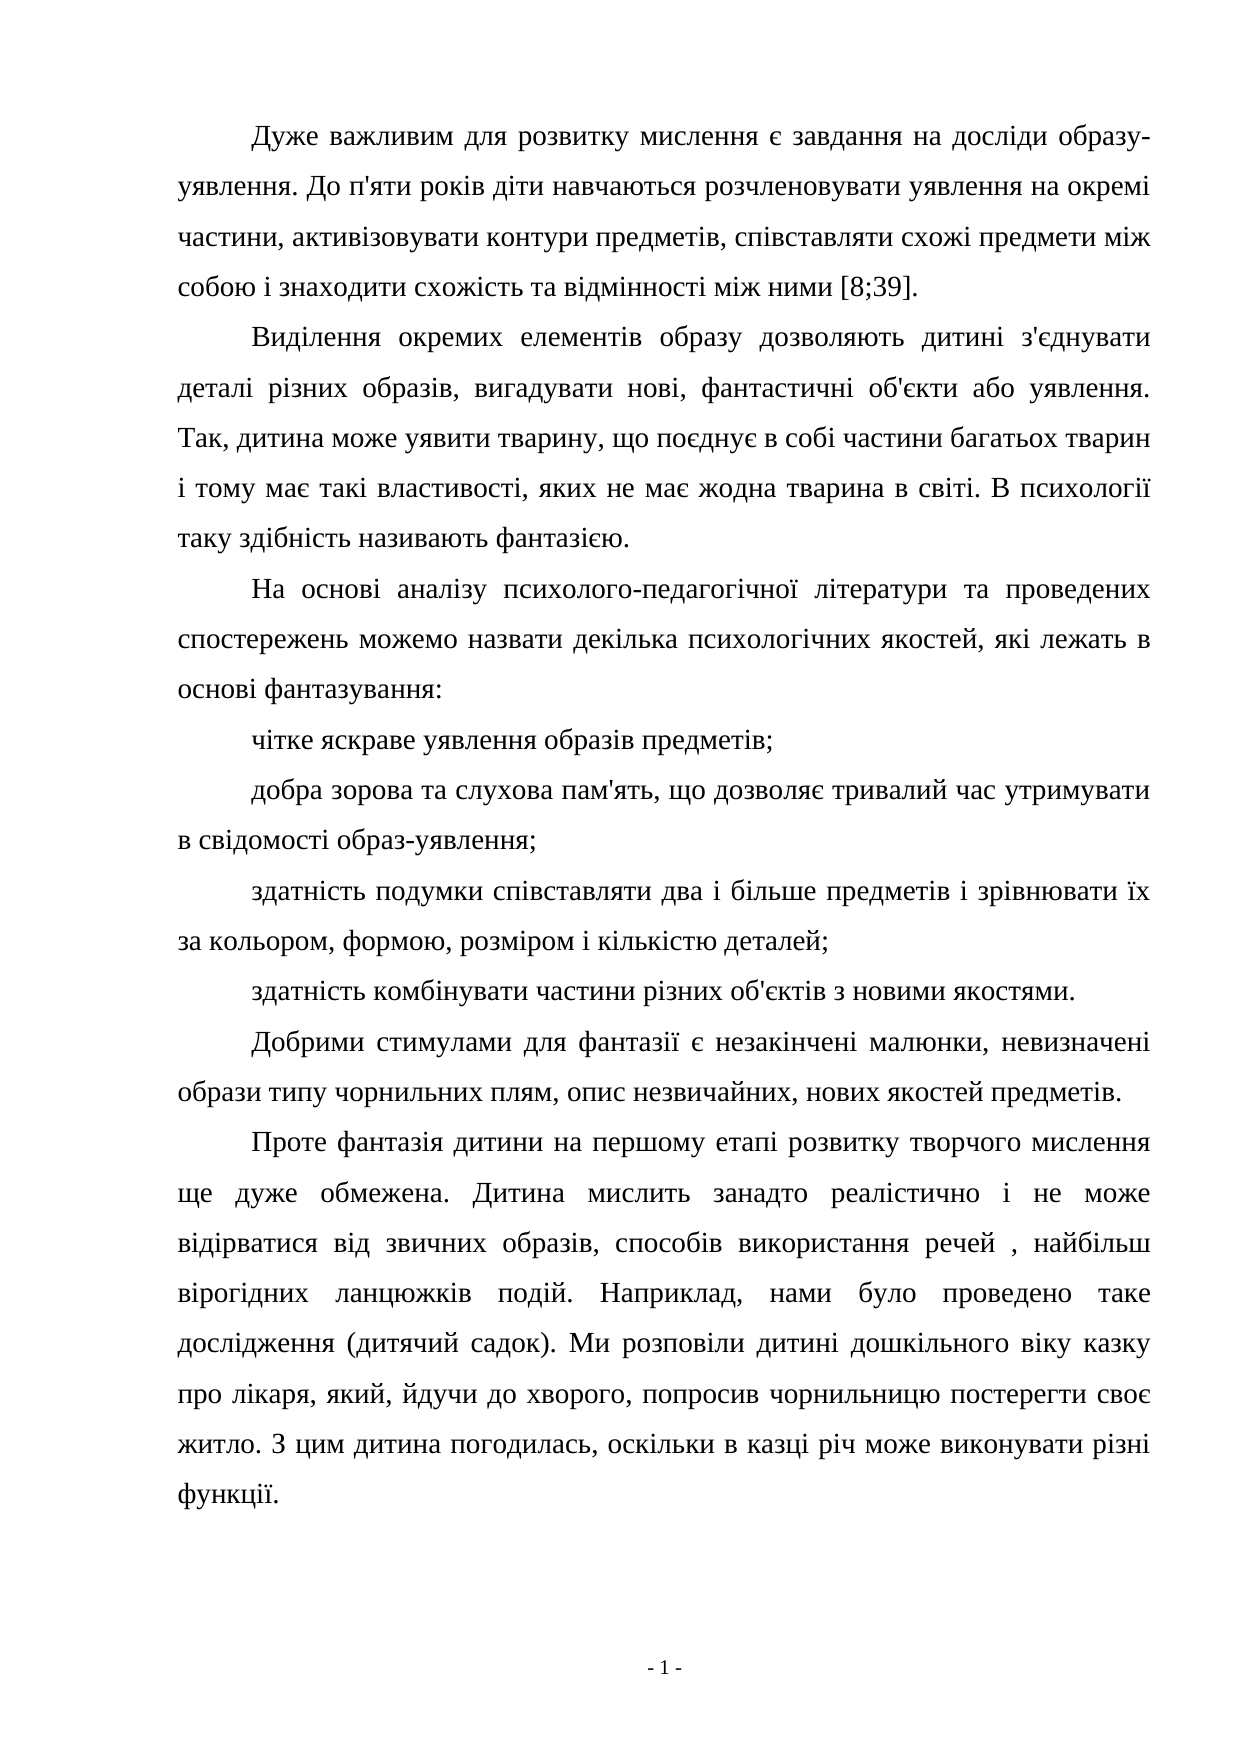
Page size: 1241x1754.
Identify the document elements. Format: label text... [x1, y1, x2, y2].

text добра зорова та слухова пам'ять, що дозволяє тривалий час утримувати в свідомості образ-уявлення; [177, 772, 1152, 856]
text Добрими стимулами для фантазії є незакінчені малюнки, невизначені образи типу чорнильних плям, опис незвичайних, нових якостей предметів. [177, 1024, 1152, 1108]
text здатність комбінувати частини різних об'єктів з новими якостями. [177, 973, 1152, 1007]
text Дуже важливим для розвитку мислення є завдання на досліди образу-уявлення. До п'яти років діти навчаються розчленовувати уявлення на окремі частини, активізовувати контури предметів, співставляти схожі предмети між собою і знаходити схожість та відмінності між ними [8;39]. [177, 118, 1152, 303]
text чітке яскраве уявлення образів предметів; [177, 722, 1152, 755]
text Проте фантазія дитини на першому етапі розвитку творчого мислення ще дуже обмежена. Дитина мислить занадто реалістично і не може відірватися від звичних образів, способів використання речей , найбільш вірогідних ланцюжків подій. Наприклад, нами було проведено таке дослідження (дитячий садок). Ми розповіли дитині дошкільного віку казку про лікаря, який, йдучи до хворого, попросив чорнильницю постерегти своє житло. З цим дитина погодилась, оскільки в казці річ може виконувати різні функції. [177, 1124, 1152, 1510]
text На основі аналізу психолого-педагогічної літератури та проведених спостережень можемо назвати декілька психологічних якостей, які лежать в основі фантазування: [177, 571, 1152, 705]
text здатність подумки співставляти два і більше предметів і зрівнювати їх за кольором, формою, розміром і кількістю деталей; [177, 873, 1152, 957]
text Виділення окремих елементів образу дозволяють дитині з'єднувати деталі різних образів, вигадувати нові, фантастичні об'єкти або уявлення. Так, дитина може уявити тварину, що поєднує в собі частини багатьох тварин і тому має такі властивості, яких не має жодна тварина в світі. В психології таку здібність називають фантазією. [177, 319, 1152, 554]
